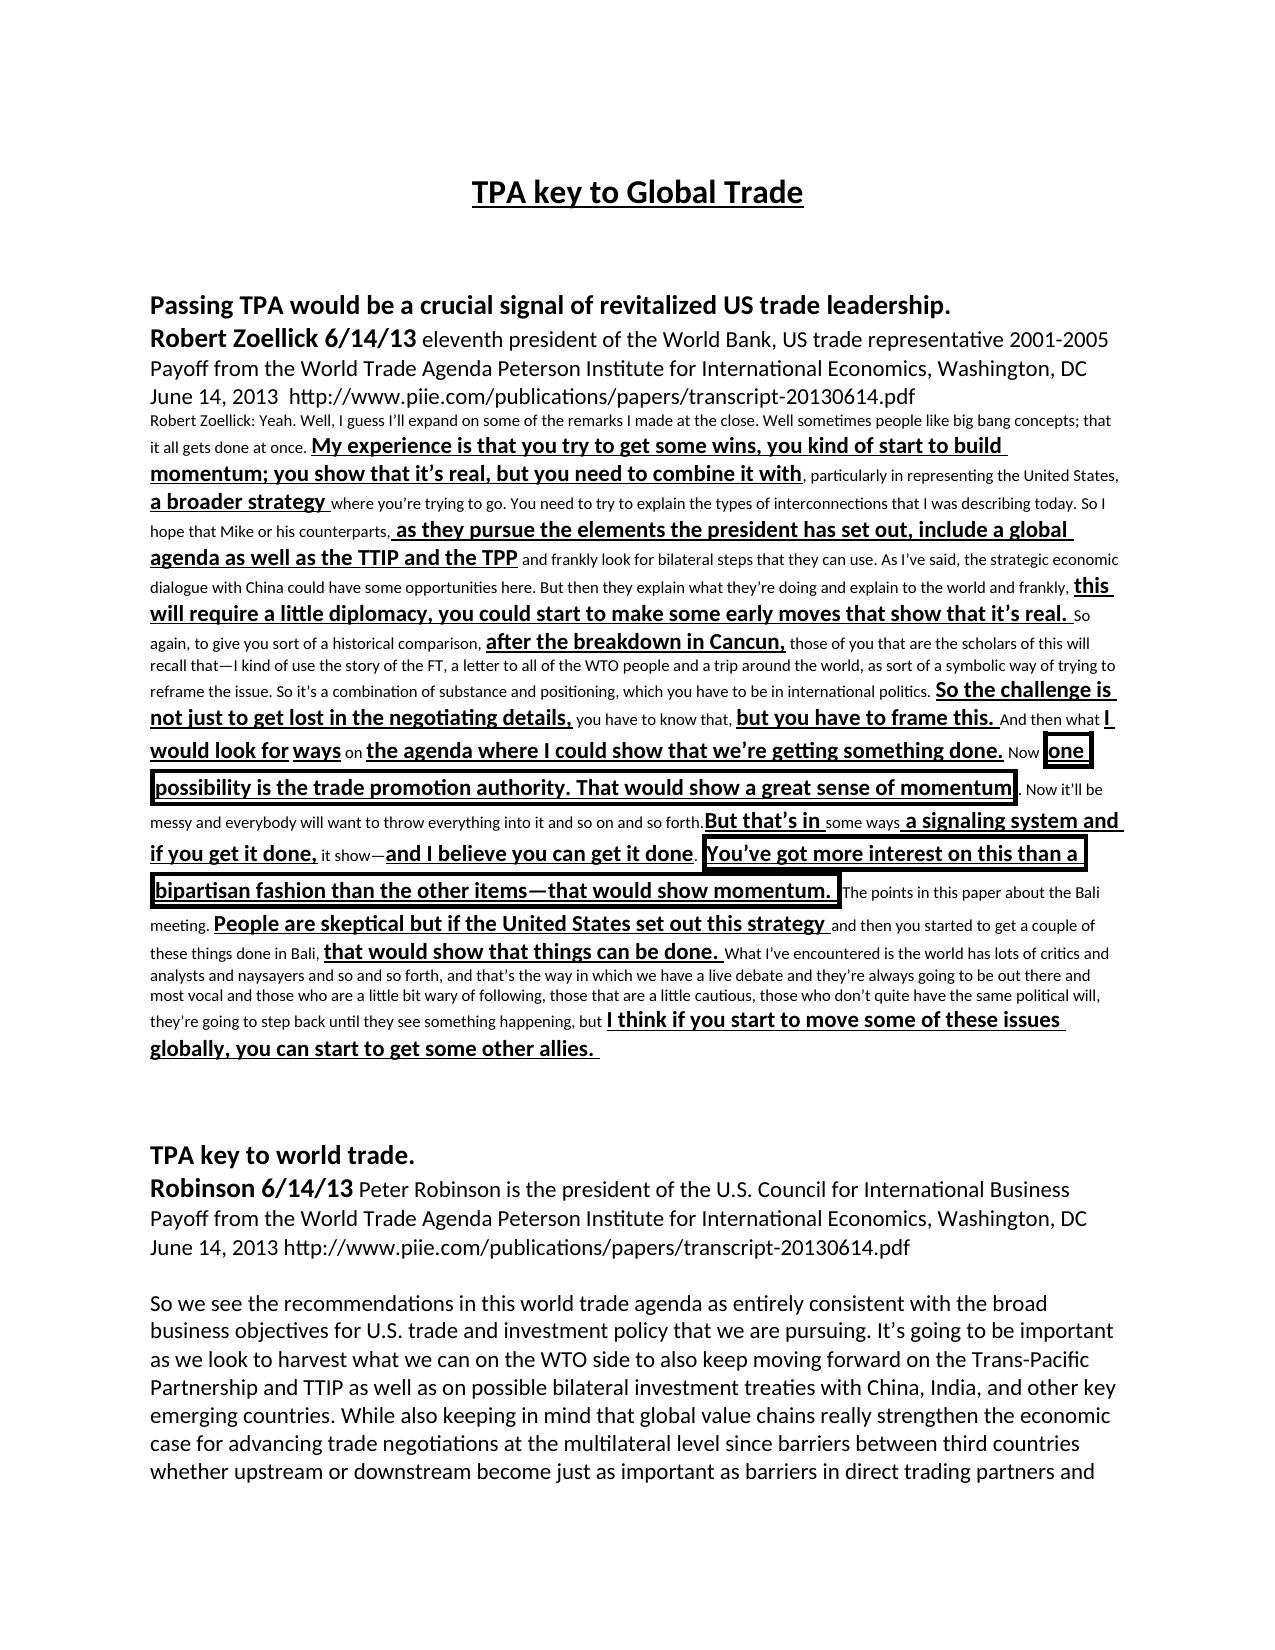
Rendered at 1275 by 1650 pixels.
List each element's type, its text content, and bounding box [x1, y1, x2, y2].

subtitle TPA key to Global Trade [150, 171, 1125, 212]
text Robinson 6/14/13 Peter Robinson is the president of the U.S. Council for International Business Payoff from the World Trade Agenda Peterson Institute for International Economics, Washington, DC June 14, 2013 http://www.piie.com/publications/papers/transcript-20130614.pdf [150, 1172, 1125, 1261]
subtitle Passing TPA would be a crucial signal of revitalized US trade leadership. [150, 288, 1125, 321]
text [150, 1289, 1125, 1485]
text Robert Zoellick 6/14/13 eleventh president of the World Bank, US trade representative 2001-2005 Payoff from the World Trade Agenda Peterson Institute for International Economics, Washington, DC June 14, 2013 http://www.piie.com/publications/papers/transcript-20130614.pdf [150, 321, 1125, 411]
subtitle TPA key to world trade. [150, 1138, 1125, 1172]
text Robert Zoellick: Yeah. Well, I guess I’ll expand on some of the remarks I made at the close. Well sometimes people like big bang concepts; that it all gets done at once. My experience is that you try to get some wins, you kind of start to build momentum; you show that it’s real, but you need to combine it with, particularly in representing the United States, a broader strategy where you’re trying to go. You need to try to explain the types of interconnections that I was describing today. So I hope that Mike or his counterparts, as they pursue the elements the president has set out, include a global agenda as well as the TTIP and the TPP and frankly look for bilateral steps that they can use. As I’ve said, the strategic economic dialogue with China could have some opportunities here. But then they explain what they’re doing and explain to the world and frankly, this will require a little diplomacy, you could start to make some early moves that show that it’s real. So again, to give you sort of a historical comparison, after the breakdown in Cancun, those of you that are the scholars of this will recall that—I kind of use the story of the FT, a letter to all of the WTO people and a trip around the world, as sort of a symbolic way of trying to reframe the issue. So it’s a combination of substance and positioning, which you have to be in international politics. So the challenge is not just to get lost in the negotiating details, you have to know that, but you have to frame this. And then what I would look for ways on the agenda where I could show that we’re getting something done. Now one possibility is the trade promotion authority. That would show a great sense of momentum. Now it’ll be messy and everybody will want to throw everything into it and so on and so forth.But that’s in some ways a signaling system and if you get it done, it show—and I believe you can get it done. You’ve got more interest on this than a bipartisan fashion than the other items—that would show momentum. The points in this paper about the Bali meeting. People are skeptical but if the United States set out this strategy and then you started to get a couple of these things done in Bali, that would show that things can be done. What I’ve encountered is the world has lots of critics and analysts and naysayers and so and so forth, and that’s the way in which we have a live debate and they’re always going to be out there and most vocal and those who are a little bit wary of following, those that are a little cautious, those who don’t quite have the same political will, they’re going to step back until they see something happening, but I think if you start to move some of these issues globally, you can start to get some other allies. [150, 411, 1125, 1062]
